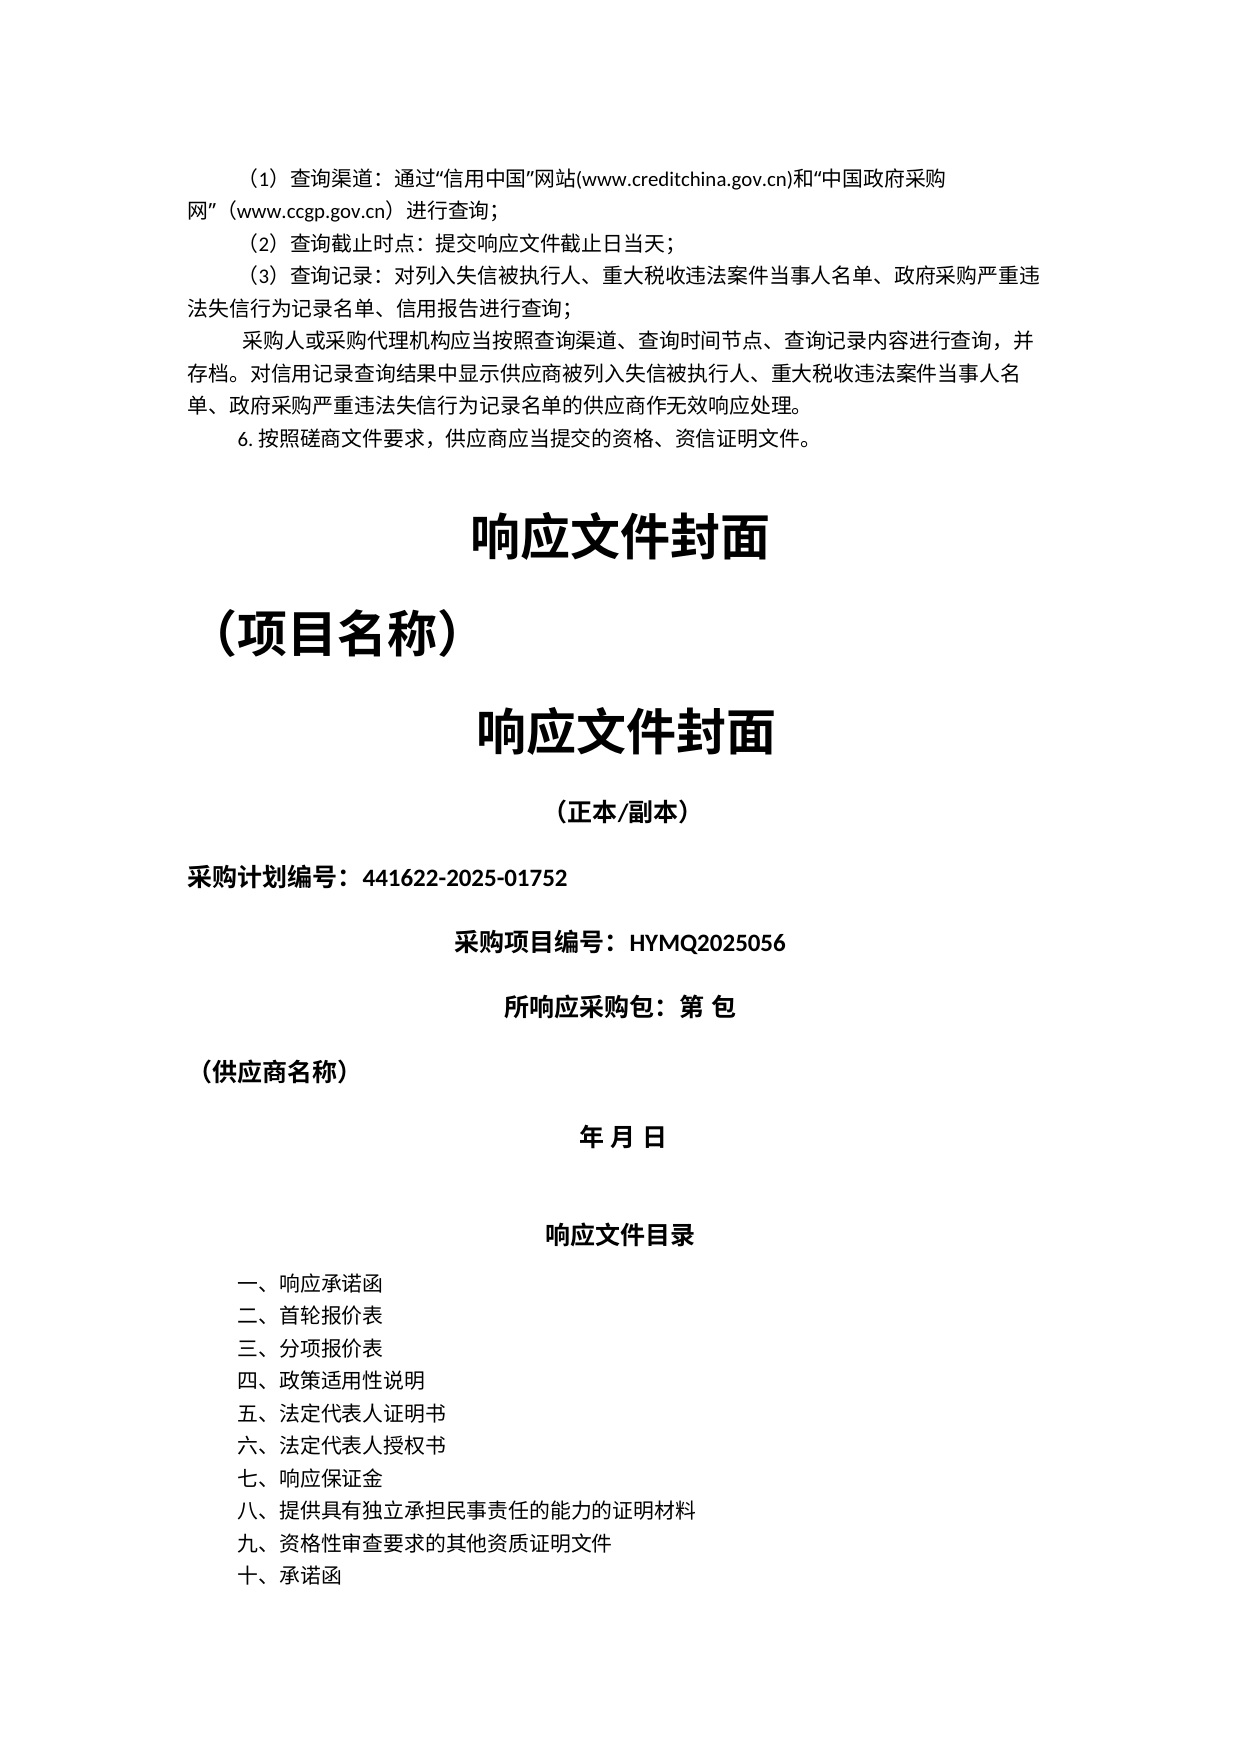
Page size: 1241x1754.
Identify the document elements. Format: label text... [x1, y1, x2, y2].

text 三、分项报价表 [187, 1332, 1053, 1364]
text 响应文件封面 [187, 487, 1053, 584]
text （正本/副本） [187, 779, 1053, 844]
text 二、首轮报价表 [187, 1299, 1053, 1332]
text 响应文件目录 [187, 1202, 1053, 1267]
text 一、响应承诺函 [187, 1267, 1053, 1299]
text 四、政策适用性说明 [187, 1364, 1053, 1397]
text 五、法定代表人证明书 [187, 1397, 1053, 1429]
text （项目名称） [187, 584, 1053, 682]
text （供应商名称） [187, 1039, 1053, 1104]
text 采购项目编号：HYMQ2025056 [187, 909, 1053, 974]
text 所响应采购包：第 包 [187, 974, 1053, 1039]
text 响应文件封面 [187, 682, 1053, 779]
text 六、法定代表人授权书 [187, 1429, 1053, 1462]
text （1）查询渠道：通过“信用中国”网站(www.creditchina.gov.cn)和“中国政府采购网”（www.ccgp.gov.cn）进行查询； [187, 162, 1053, 227]
text （2）查询截止时点：提交响应文件截止日当天； [187, 227, 1053, 259]
text 采购人或采购代理机构应当按照查询渠道、查询时间节点、查询记录内容进行查询，并存档。对信用记录查询结果中显示供应商被列入失信被执行人、重大税收违法案件当事人名单、政府采购严重违法失信行为记录名单的供应商作无效响应处理。 [187, 324, 1053, 422]
text 采购计划编号：441622-2025-01752 [187, 844, 1053, 909]
text 6. 按照磋商文件要求，供应商应当提交的资格、资信证明文件。 [187, 422, 1053, 454]
text 九、资格性审查要求的其他资质证明文件 [187, 1527, 1053, 1559]
text 年 月 日 [187, 1104, 1053, 1169]
text 八、提供具有独立承担民事责任的能力的证明材料 [187, 1494, 1053, 1527]
text （3）查询记录：对列入失信被执行人、重大税收违法案件当事人名单、政府采购严重违法失信行为记录名单、信用报告进行查询； [187, 259, 1053, 324]
text 七、响应保证金 [187, 1462, 1053, 1494]
text 十、承诺函 [187, 1559, 1053, 1592]
